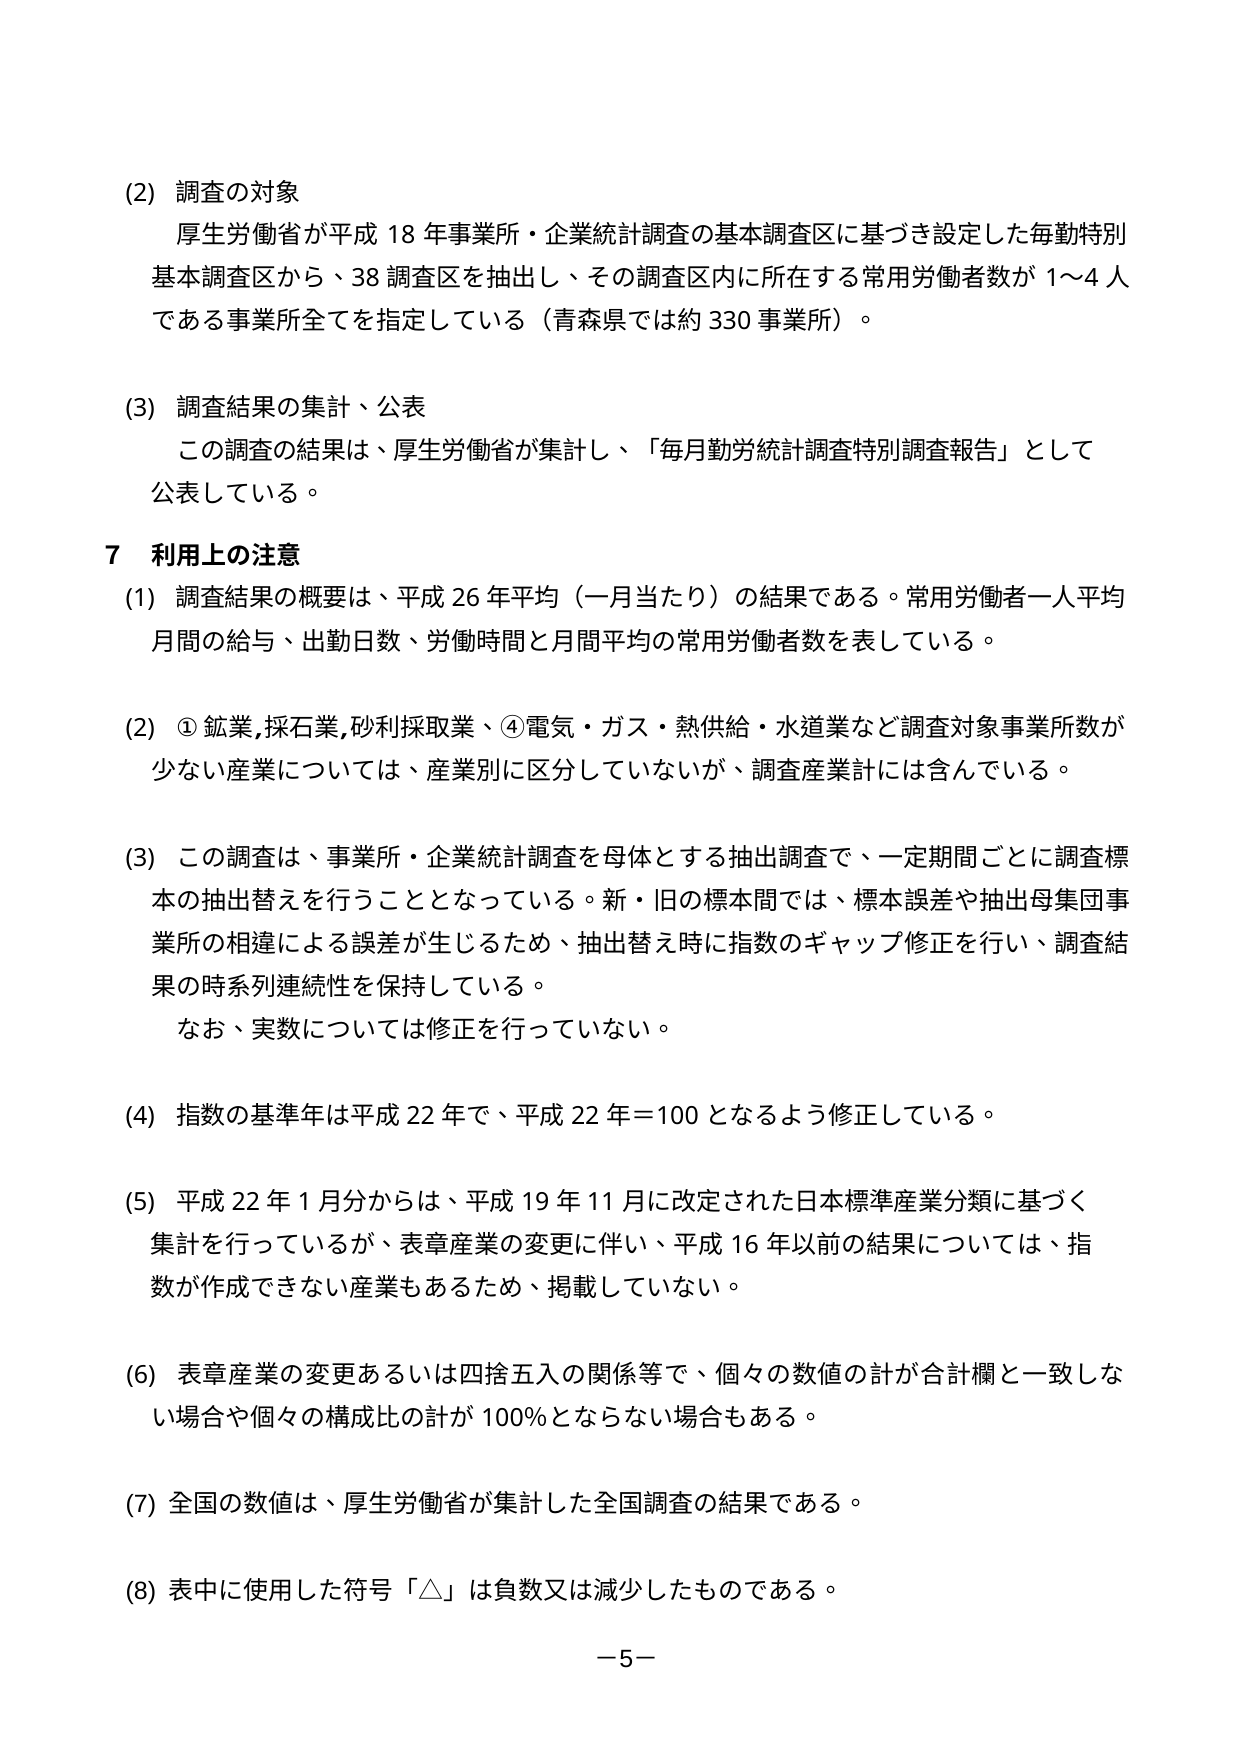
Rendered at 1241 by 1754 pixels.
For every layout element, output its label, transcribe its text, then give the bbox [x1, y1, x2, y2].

list 全国の数値は、厚生労働省が集計した全国調査の結果である。 [125, 1486, 1159, 1520]
text この調査の結果は、厚生労働省が集計し、「毎月勤労統計調査特別調査報告」として公表している。 [151, 433, 1117, 510]
list 表中に使用した符号「△」は負数又は減少したものである。 [125, 1572, 1159, 1606]
list 調査結果の集計、公表 [125, 389, 1159, 424]
text －5－ [581, 1640, 671, 1674]
list 平成 22 年 1 月分からは、平成 19 年 11 月に改定された日本標準産業分類に基づく集計を行っているが、表章産業の変更に伴い、平成 16 年以前の結果については、指数が作成できない産業もあるため、掲載していない。 [125, 1184, 1092, 1304]
list 指数の基準年は平成 22 年で、平成 22 年＝100 となるよう修正している。 [125, 1098, 1159, 1132]
list 表章産業の変更あるいは四捨五入の関係等で、個々の数値の計が合計欄と一致しない場合や個々の構成比の計が 100％とならない場合もある。 [126, 1356, 1130, 1433]
list 調査結果の概要は、平成 26 年平均（一月当たり）の結果である。常用労働者一人平均月間の給与、出勤日数、労働時間と月間平均の常用労働者数を表している。 [125, 579, 1129, 657]
text 厚生労働省が平成 18 年事業所・企業統計調査の基本調査区に基づき設定した毎勤特別基本調査区から、38 調査区を抽出し、その調査区内に所在する常用労働者数が 1～4 人である事業所全てを指定している（青森県では約 330 事業所）。 [151, 217, 1130, 337]
subtitle ７ 利用上の注意 [100, 538, 1159, 572]
list 調査の対象 [125, 174, 1159, 208]
text なお、実数については修正を行っていない。 [176, 1011, 1159, 1045]
list この調査は、事業所・企業統計調査を母体とする抽出調査で、一定期間ごとに調査標本の抽出替えを行うこととなっている。新・旧の標本間では、標本誤差や抽出母集団事業所の相違による誤差が生じるため、抽出替え時に指数のギャップ修正を行い、調査結果の時系列連続性を保持している。 [125, 839, 1130, 1002]
list ①鉱業,採石業,砂利採取業、④電気・ガス・熱供給・水道業など調査対象事業所数が少ない産業については、産業別に区分していないが、調査産業計には含んでいる。 [125, 709, 1130, 787]
